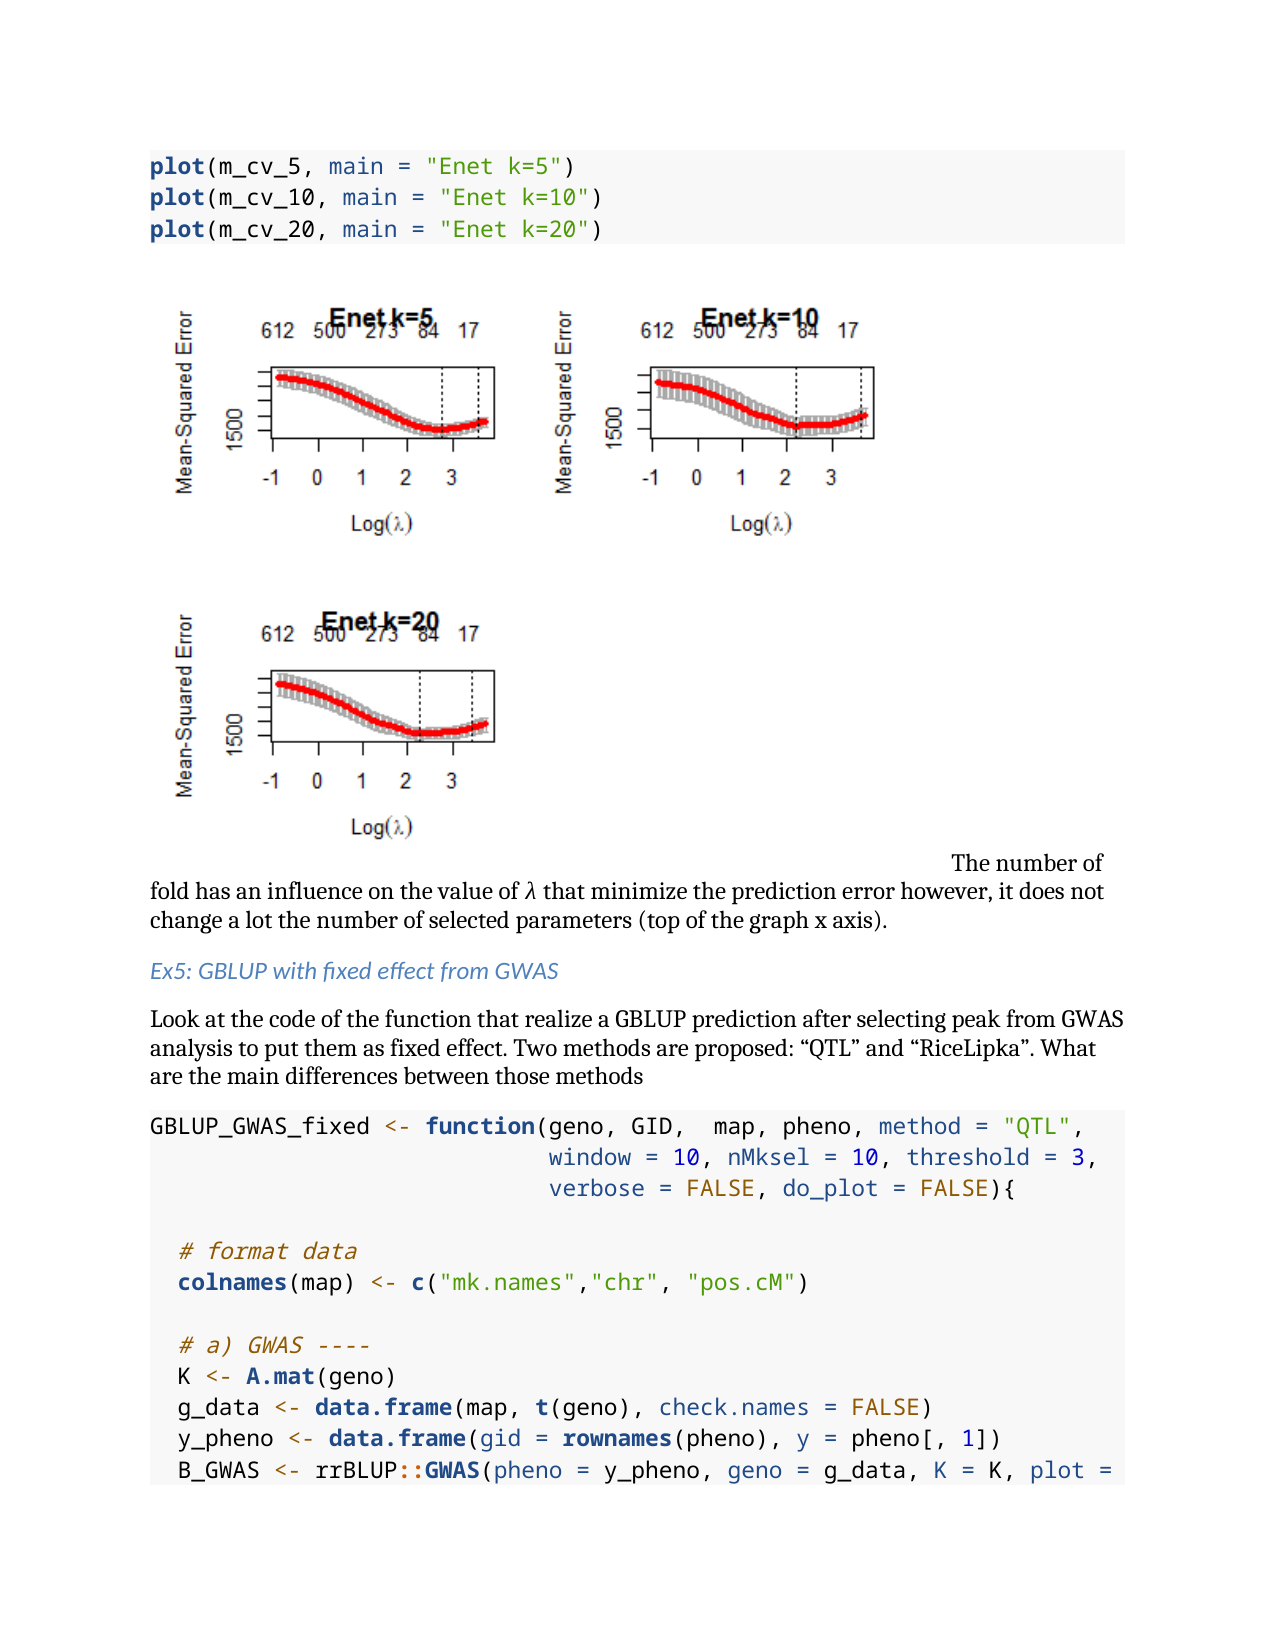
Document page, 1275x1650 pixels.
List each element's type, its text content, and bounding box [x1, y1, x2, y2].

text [150, 1110, 1125, 1485]
subtitle Ex5: GBLUP with fixed effect from GWAS [150, 956, 1125, 986]
text plot(m_cv_5, main = "Enet k=5") plot(m_cv_10, main = "Enet k=10") plot(m_cv_20, main = "Enet k=20") [150, 150, 1125, 244]
text Look at the code of the function that realize a GBLUP prediction after selecting peak from GWAS analysis to put them as fixed effect. Two methods are proposed: “QTL” and “RiceLipka”. What are the main differences between those methods [150, 1005, 1125, 1091]
picture [168, 264, 927, 871]
